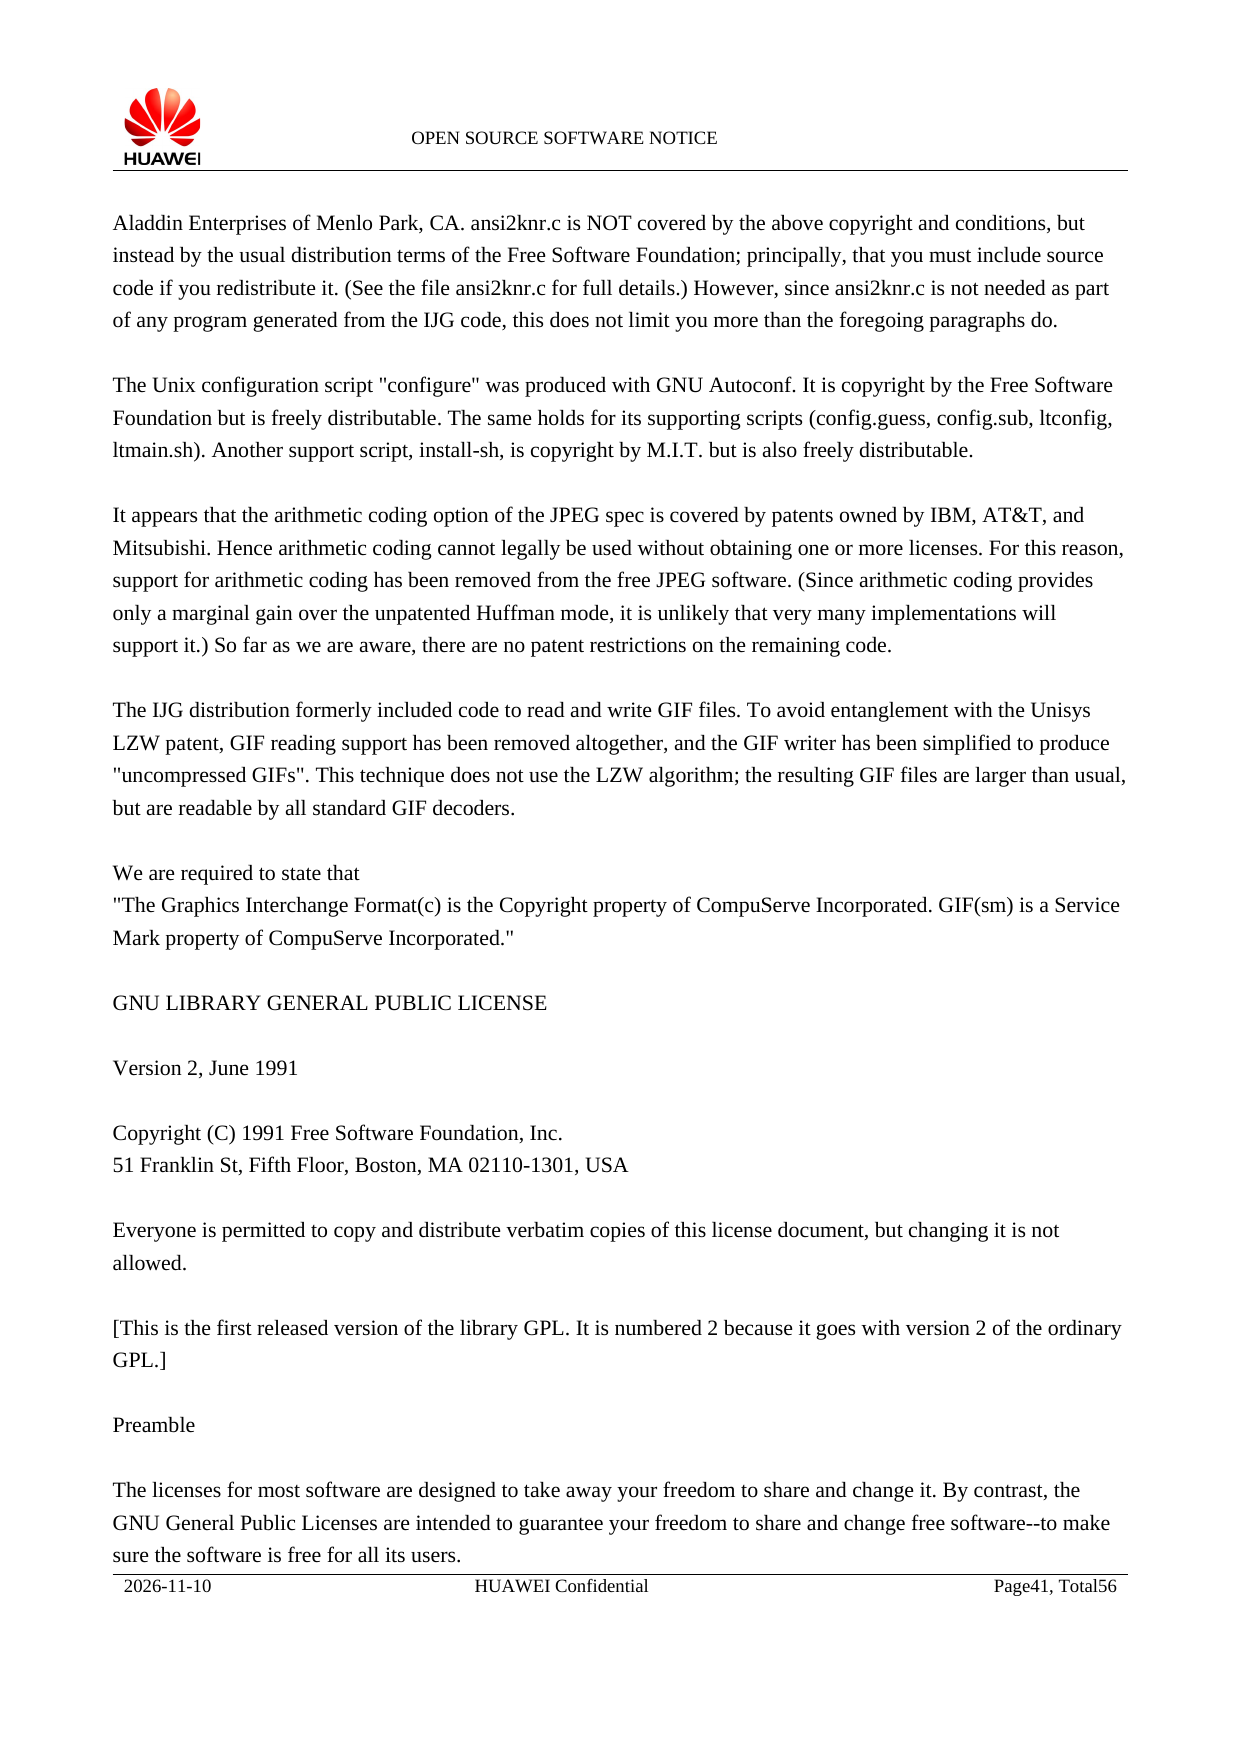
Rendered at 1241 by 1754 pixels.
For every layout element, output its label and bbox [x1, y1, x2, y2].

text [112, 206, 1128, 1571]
picture [124, 88, 201, 165]
